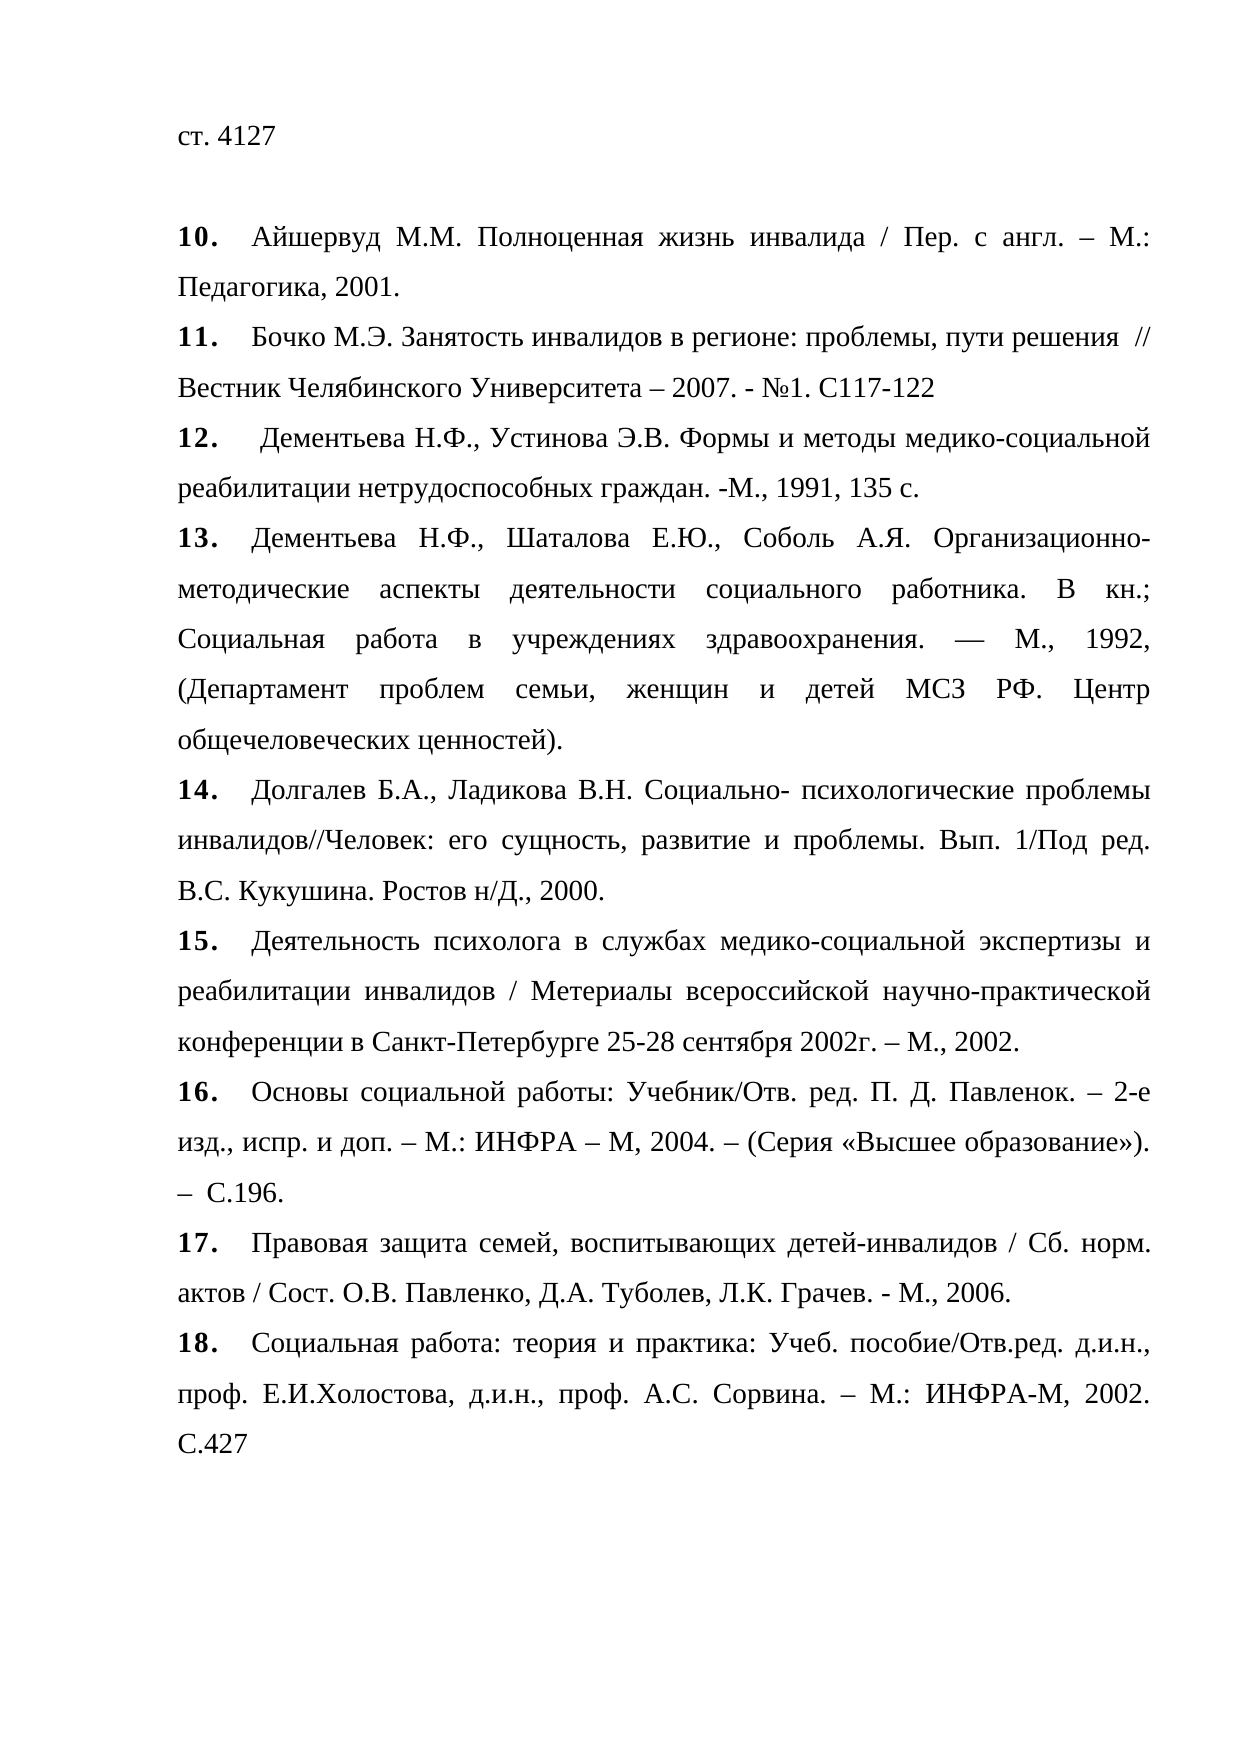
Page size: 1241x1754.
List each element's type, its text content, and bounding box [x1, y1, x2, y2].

list Социальная работа: теория и практика: Учеб. пособие/Отв.ред. д.и.н., проф. Е.И.Холостова, д.и.н., проф. А.С. Сорвина. – М.: ИНФРА-М, 2002. С.427 [177, 1326, 1152, 1460]
list Бочко М.Э. Занятость инвалидов в регионе: проблемы, пути решения // Вестник Челябинского Университета – 2007. - №1. С117-122 [177, 319, 1152, 403]
list Долгалев Б.А., Ладикова В.Н. Социально- психологические проблемы инвалидов//Человек: его сущность, развитие и проблемы. Вып. 1/Под ред. В.С. Кукушина. Ростов н/Д., 2000. [177, 772, 1152, 906]
list Правовая защита семей, воспитывающих детей-инвалидов / Сб. норм. актов / Сост. О.В. Павленко, Д.А. Туболев, Л.К. Грачев. - М., 2006. [177, 1225, 1152, 1309]
list Основы социальной работы: Учебник/Отв. ред. П. Д. Павленок. – 2-е изд., испр. и доп. – М.: ИНФРА – М, 2004. – (Серия «Высшее образование»). – С.196. [177, 1074, 1152, 1208]
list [177, 118, 1152, 152]
list Айшервуд М.М. Полноценная жизнь инвалида / Пер. с англ. – М.: Педагогика, 2001. [177, 219, 1152, 303]
list Дементьева Н.Ф., Устинова Э.В. Формы и методы медико-социальной реабилитации нетрудоспособных граждан. -М., 1991, 135 с. [177, 420, 1152, 504]
list Дементьева Н.Ф., Шаталова Е.Ю., Соболь А.Я. Организационно-методические аспекты деятельности социального работника. В кн.; Социальная работа в учреждениях здравоохранения. — М., 1992, (Департамент проблем семьи, женщин и детей МСЗ РФ. Центр общечеловеческих ценностей). [177, 521, 1152, 755]
list Деятельность психолога в службах медико-социальной экспертизы и реабилитации инвалидов / Метериалы всероссийской научно-практической конференции в Санкт-Петербурге 25-28 сентября 2002г. – М., 2002. [177, 923, 1152, 1057]
